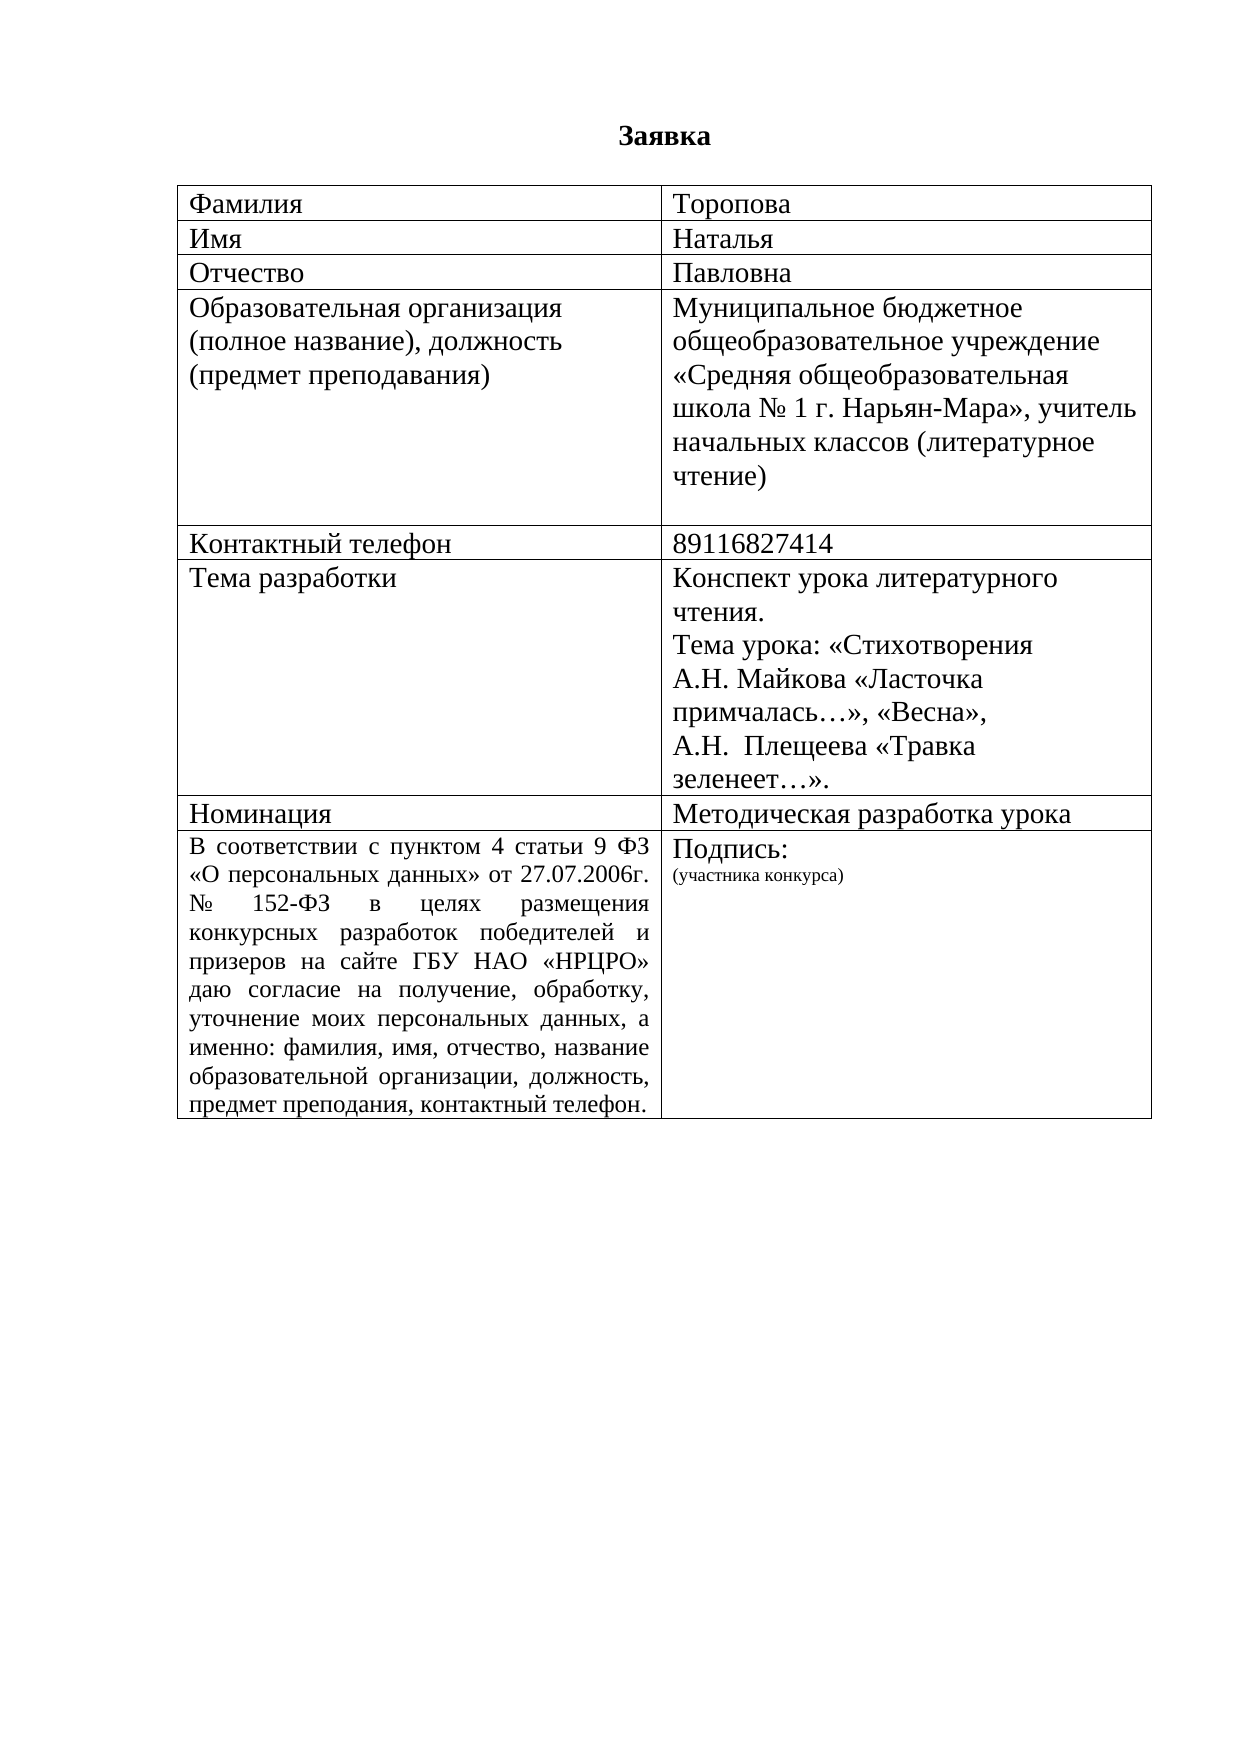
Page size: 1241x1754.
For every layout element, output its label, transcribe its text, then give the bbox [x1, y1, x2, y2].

table_cell Контактный телефон [178, 526, 661, 559]
table_cell В соответствии с пунктом 4 статьи 9 ФЗ «О персональных данных» от 27.07.2006г. № 152-ФЗ в целях размещения конкурсных разработок победителей и призеров на сайте ГБУ НАО «НРЦРО» даю согласие на получение, обработку, уточнение моих персональных данных, а именно: фамилия, имя, отчество, название образовательной организации, должность, предмет преподания, контактный телефон. [178, 831, 661, 1118]
table_cell Павловна [662, 255, 1151, 289]
table_cell Муниципальное бюджетное общеобразовательное учреждение «Средняя общеобразовательная школа № 1 г. Нарьян-Мара», учитель начальных классов (литературное чтение) [662, 290, 1151, 525]
table_cell Наталья [662, 221, 1151, 254]
table_header Фамилия [178, 186, 661, 220]
table_cell Методическая разработка урока [662, 796, 1151, 830]
table_cell Образовательная организация (полное название), должность (предмет преподавания) [178, 290, 661, 525]
table_cell Тема разработки [178, 560, 661, 795]
table_header Торопова [662, 186, 1151, 220]
table_cell Имя [178, 221, 661, 254]
table_cell Номинация [178, 796, 661, 830]
table_cell Подпись: (участника конкурса) [662, 831, 1151, 1118]
table_cell 89116827414 [662, 526, 1151, 559]
text Заявка [177, 118, 1152, 152]
table_cell Отчество [178, 255, 661, 289]
table_cell Конспект урока литературного чтения. Тема урока: «Стихотворения А.Н. Майкова «Ласточка примчалась…», «Весна», А.Н. Плещеева «Травка зеленеет…». [662, 560, 1151, 795]
